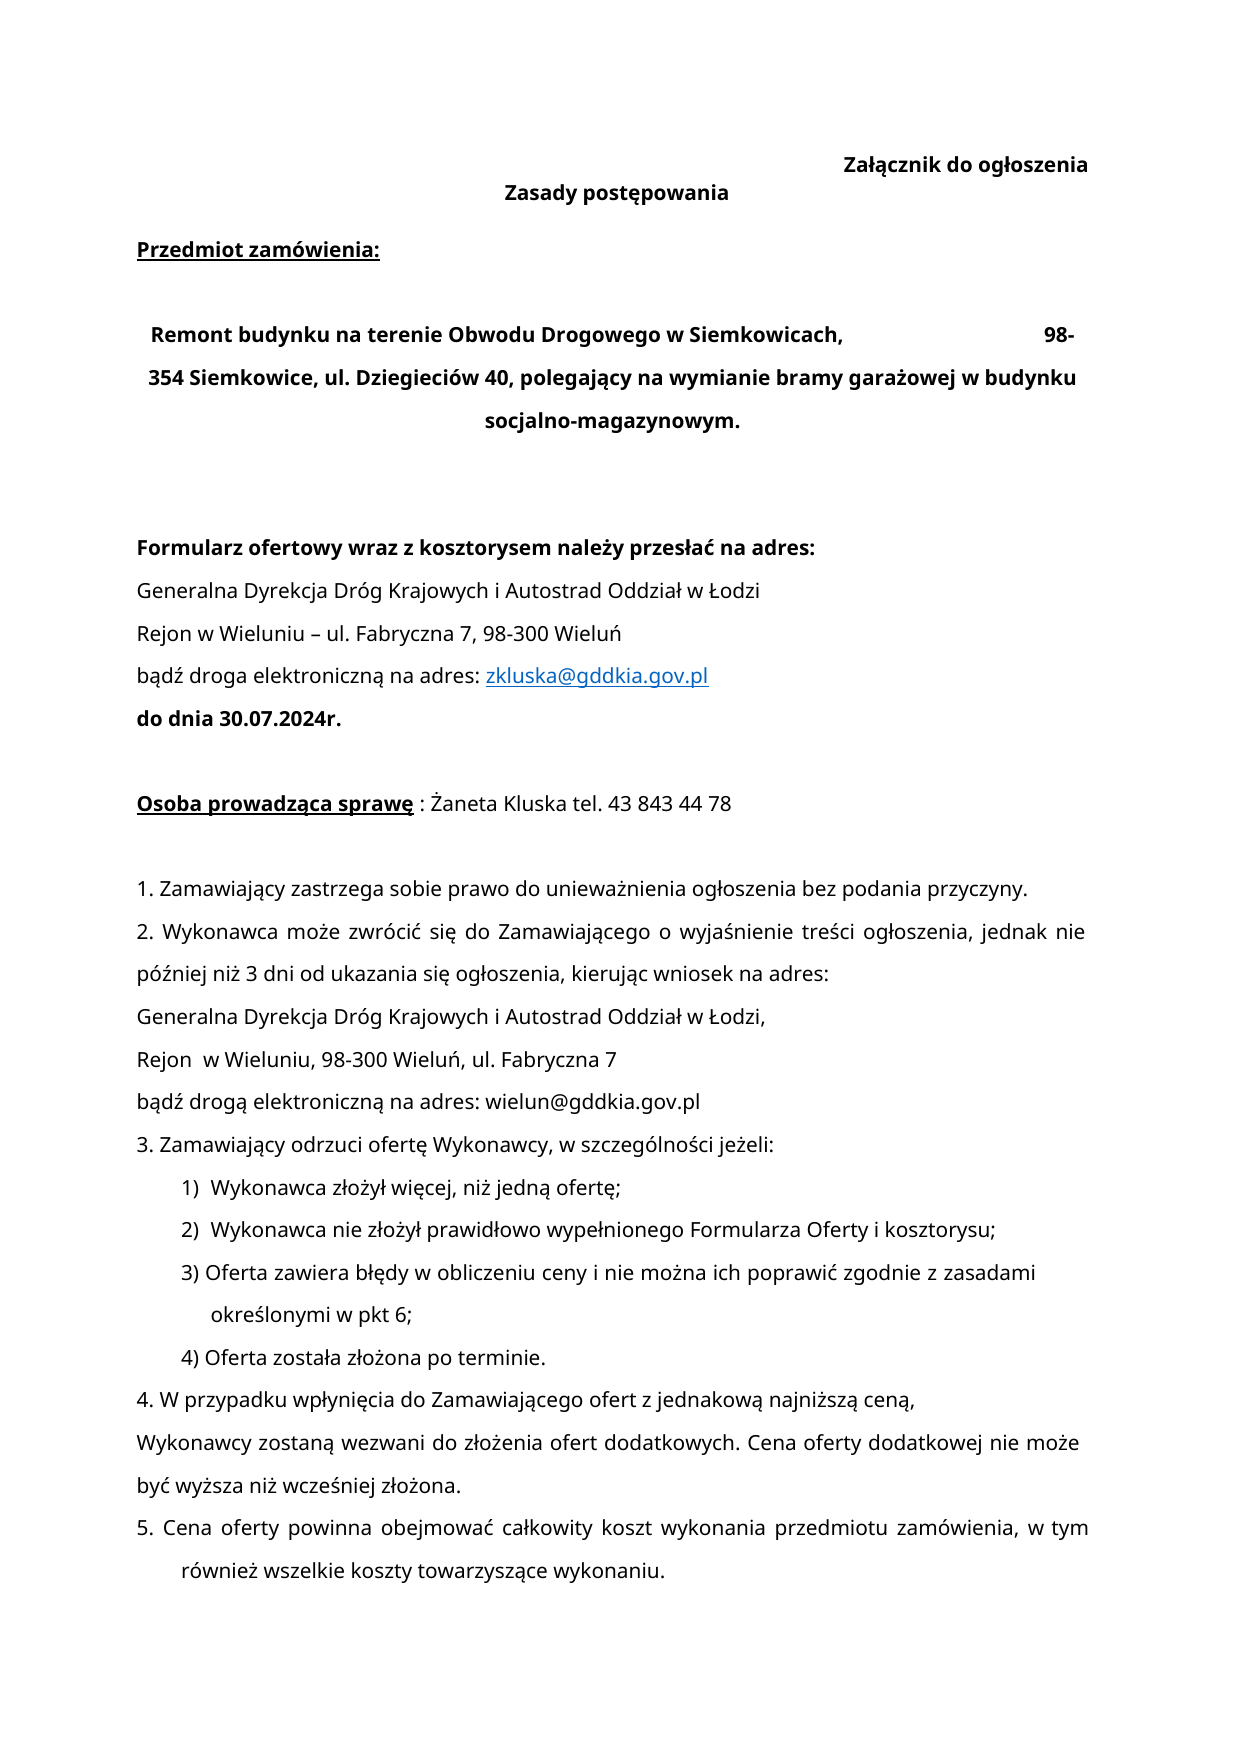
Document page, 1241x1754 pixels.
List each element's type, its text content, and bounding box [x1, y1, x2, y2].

text Zasady postępowania [145, 178, 1089, 207]
text 2. Wykonawca może zwrócić się do Zamawiającego o wyjaśnienie treści ogłoszenia, jednak nie później niż 3 dni od ukazania się ogłoszenia, kierując wniosek na adres: [136, 917, 1087, 988]
text Remont budynku na terenie Obwodu Drogowego w Siemkowicach, 98-354 Siemkowice, ul. Dziegieciów 40, polegający na wymianie bramy garażowej w budynku socjalno-magazynowym. [136, 321, 1089, 434]
text Załącznik do ogłoszenia [145, 150, 1089, 178]
text Przedmiot zamówienia: [136, 235, 1089, 264]
list Wykonawca nie złożył prawidłowo wypełnionego Formularza Oferty i kosztorysu; [181, 1215, 1087, 1244]
text 5. Cena oferty powinna obejmować całkowity koszt wykonania przedmiotu zamówienia, w tym również wszelkie koszty towarzyszące wykonaniu. [136, 1513, 1089, 1584]
list Wykonawca złożył więcej, niż jedną ofertę; [181, 1173, 1087, 1201]
text Generalna Dyrekcja Dróg Krajowych i Autostrad Oddział w Łodzi [136, 576, 1089, 604]
text 1. Zamawiający zastrzega sobie prawo do unieważnienia ogłoszenia bez podania przyczyny. [136, 874, 1087, 903]
text Generalna Dyrekcja Dróg Krajowych i Autostrad Oddział w Łodzi, [136, 1002, 1087, 1031]
text 3) Oferta zawiera błędy w obliczeniu ceny i nie można ich poprawić zgodnie z zasadami określonymi w pkt 6; [181, 1258, 1036, 1329]
text bądź drogą elektroniczną na adres: wielun@gddkia.gov.pl [136, 1087, 1087, 1116]
text Wykonawcy zostaną wezwani do złożenia ofert dodatkowych. Cena oferty dodatkowej nie może być wyższa niż wcześniej złożona. [136, 1428, 1081, 1499]
text 4. W przypadku wpłynięcia do Zamawiającego ofert z jednakową najniższą ceną, [136, 1386, 1087, 1414]
text do dnia 30.07.2024r. [136, 704, 1089, 732]
text Formularz ofertowy wraz z kosztorysem należy przesłać na adres: [136, 533, 1089, 562]
text 4) Oferta została złożona po terminie. [181, 1343, 642, 1371]
text 3. Zamawiający odrzuci ofertę Wykonawcy, w szczególności jeżeli: [136, 1130, 1087, 1158]
text Rejon w Wieluniu, 98-300 Wieluń, ul. Fabryczna 7 [136, 1045, 1087, 1073]
text Osoba prowadząca sprawę : Żaneta Kluska tel. 43 843 44 78 [136, 789, 1089, 818]
text bądź droga elektroniczną na adres: zkluska@gddkia.gov.pl [136, 661, 1089, 690]
text Rejon w Wieluniu – ul. Fabryczna 7, 98-300 Wieluń [136, 619, 1089, 647]
